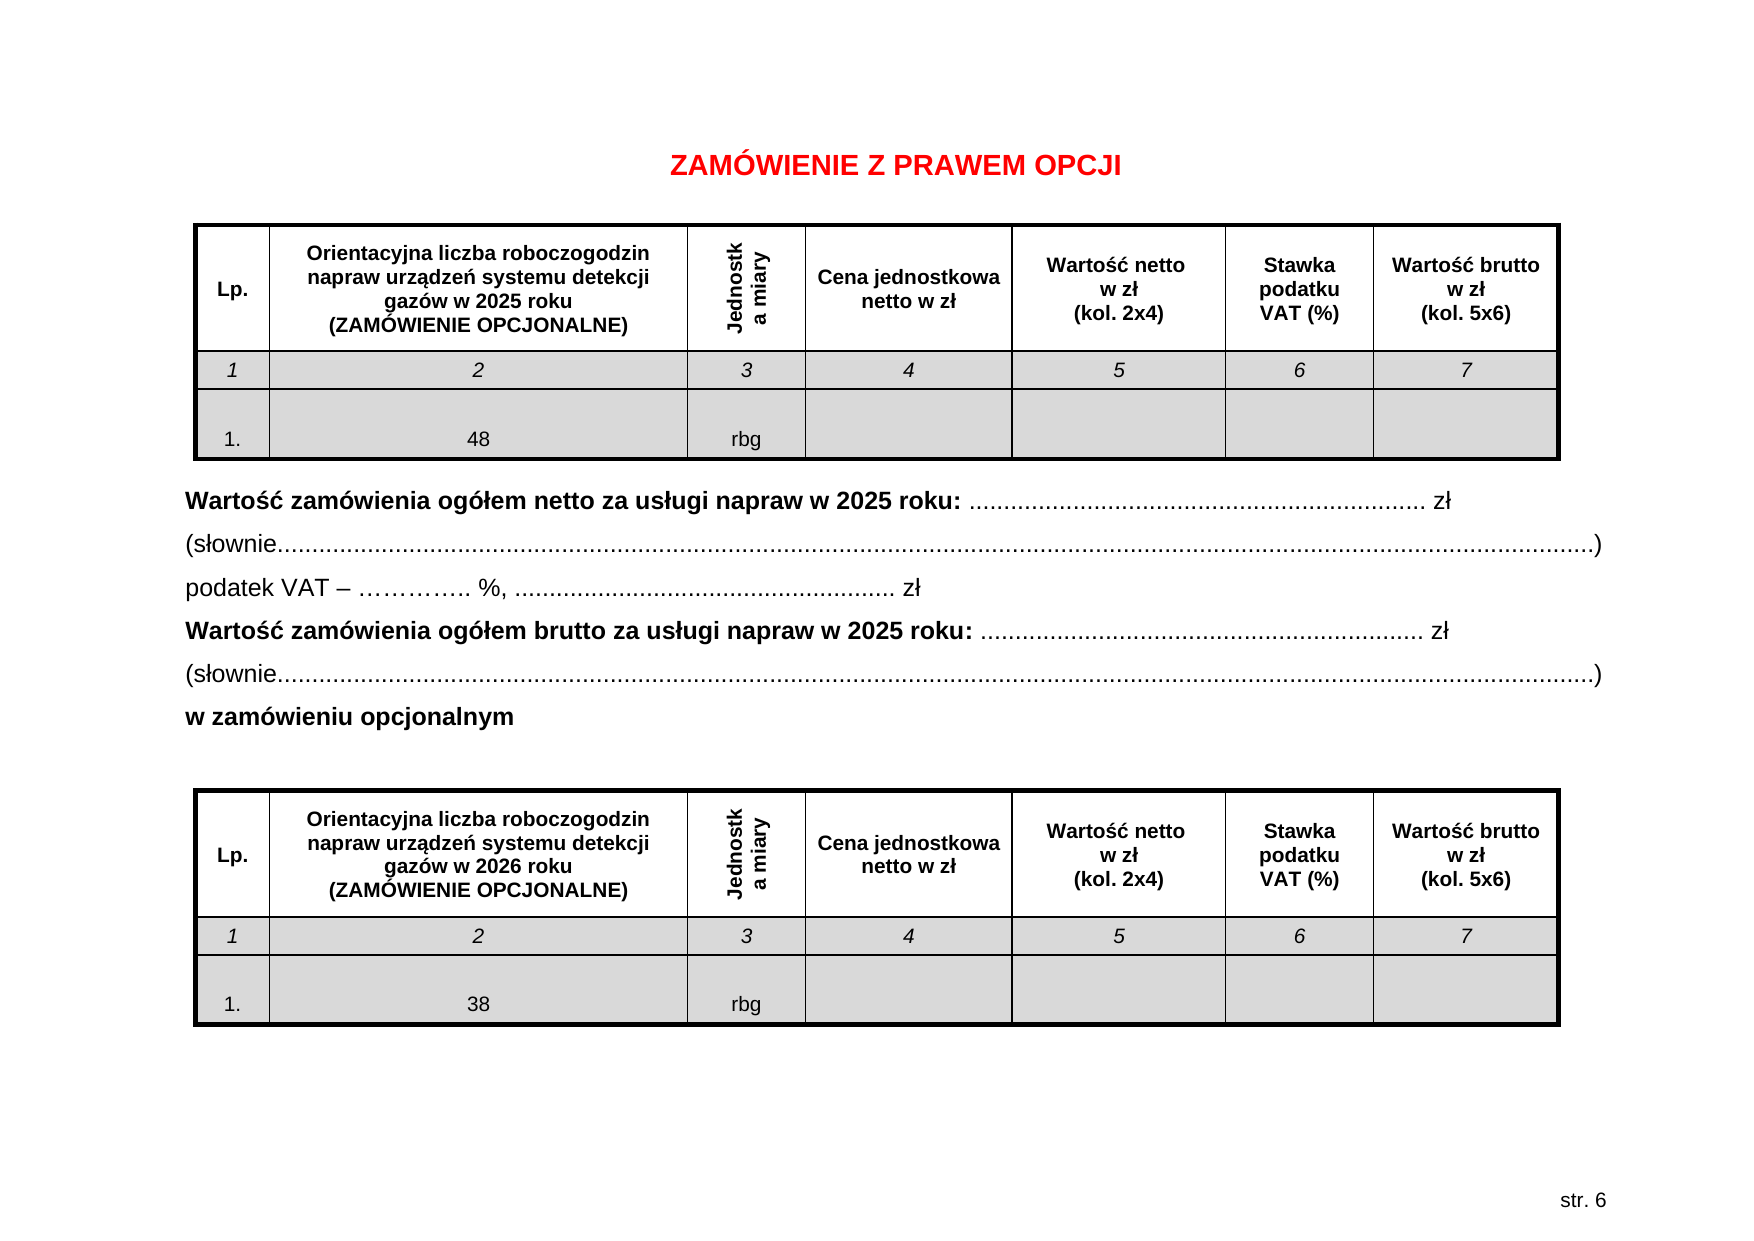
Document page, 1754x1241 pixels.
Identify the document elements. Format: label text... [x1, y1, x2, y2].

table_header Lp. [198, 227, 269, 350]
table_header Orientacyjna liczba roboczogodzin napraw urządzeń systemu detekcji gazów w 2025 roku (ZAMÓWIENIE OPCJONALNE) [270, 227, 687, 350]
table_cell 48 [270, 390, 687, 457]
table_cell 38 [270, 956, 687, 1022]
table_cell [1374, 390, 1556, 457]
table_cell 4 [806, 918, 1011, 954]
table_cell 3 [688, 918, 805, 954]
text Wartość zamówienia ogółem brutto za usługi napraw w 2025 roku: ................................................................ zł [148, 616, 1606, 644]
table_cell 2 [270, 352, 687, 388]
table_header Jednostka miary [688, 227, 805, 350]
table_header Cena jednostkowa netto w zł [806, 227, 1011, 350]
table_cell 1. [198, 956, 269, 1022]
text podatek VAT – ………….. %, ....................................................... zł [148, 572, 1606, 601]
table_cell 5 [1013, 918, 1225, 954]
table_header Stawka podatku VAT (%) [1226, 793, 1373, 916]
table_cell rbg [688, 956, 805, 1022]
table_header Wartość netto w zł (kol. 2x4) [1013, 793, 1225, 916]
table_cell [1374, 956, 1556, 1022]
text (słownie..............................................................................................................................................................................................) [185, 529, 1606, 558]
table_header Jednostka miary [688, 793, 805, 916]
table_cell [1013, 390, 1225, 457]
table_cell [806, 390, 1011, 457]
table_header Lp. [198, 793, 269, 916]
table_cell 1 [198, 918, 269, 954]
table_header Wartość brutto w zł (kol. 5x6) [1374, 227, 1556, 350]
text (słownie..............................................................................................................................................................................................) [185, 659, 1606, 687]
text w zamówieniu opcjonalnym [185, 702, 1606, 731]
table_cell rbg [688, 390, 805, 457]
text Wartość zamówienia ogółem netto za usługi napraw w 2025 roku: .................................................................. zł [148, 486, 1606, 515]
table_header Wartość brutto w zł (kol. 5x6) [1374, 793, 1556, 916]
table_header Stawka podatku VAT (%) [1226, 227, 1373, 350]
table_cell [806, 956, 1011, 1022]
table_header Orientacyjna liczba roboczogodzin napraw urządzeń systemu detekcji gazów w 2026 roku (ZAMÓWIENIE OPCJONALNE) [270, 793, 687, 916]
table_cell 7 [1374, 352, 1556, 388]
text ZAMÓWIENIE Z PRAWEM OPCJI [185, 148, 1606, 181]
table_cell 4 [806, 352, 1011, 388]
table_cell 5 [1013, 352, 1225, 388]
table_cell [1013, 956, 1225, 1022]
table_cell 7 [1374, 918, 1556, 954]
table_cell [1226, 956, 1373, 1022]
table_header Cena jednostkowa netto w zł [806, 793, 1011, 916]
table_cell 6 [1226, 918, 1373, 954]
table_cell 6 [1226, 352, 1373, 388]
table_cell 1 [198, 352, 269, 388]
table_cell 3 [688, 352, 805, 388]
table_cell [1226, 390, 1373, 457]
table_cell 2 [270, 918, 687, 954]
table_cell 1. [198, 390, 269, 457]
table_header Wartość netto w zł (kol. 2x4) [1013, 227, 1225, 350]
